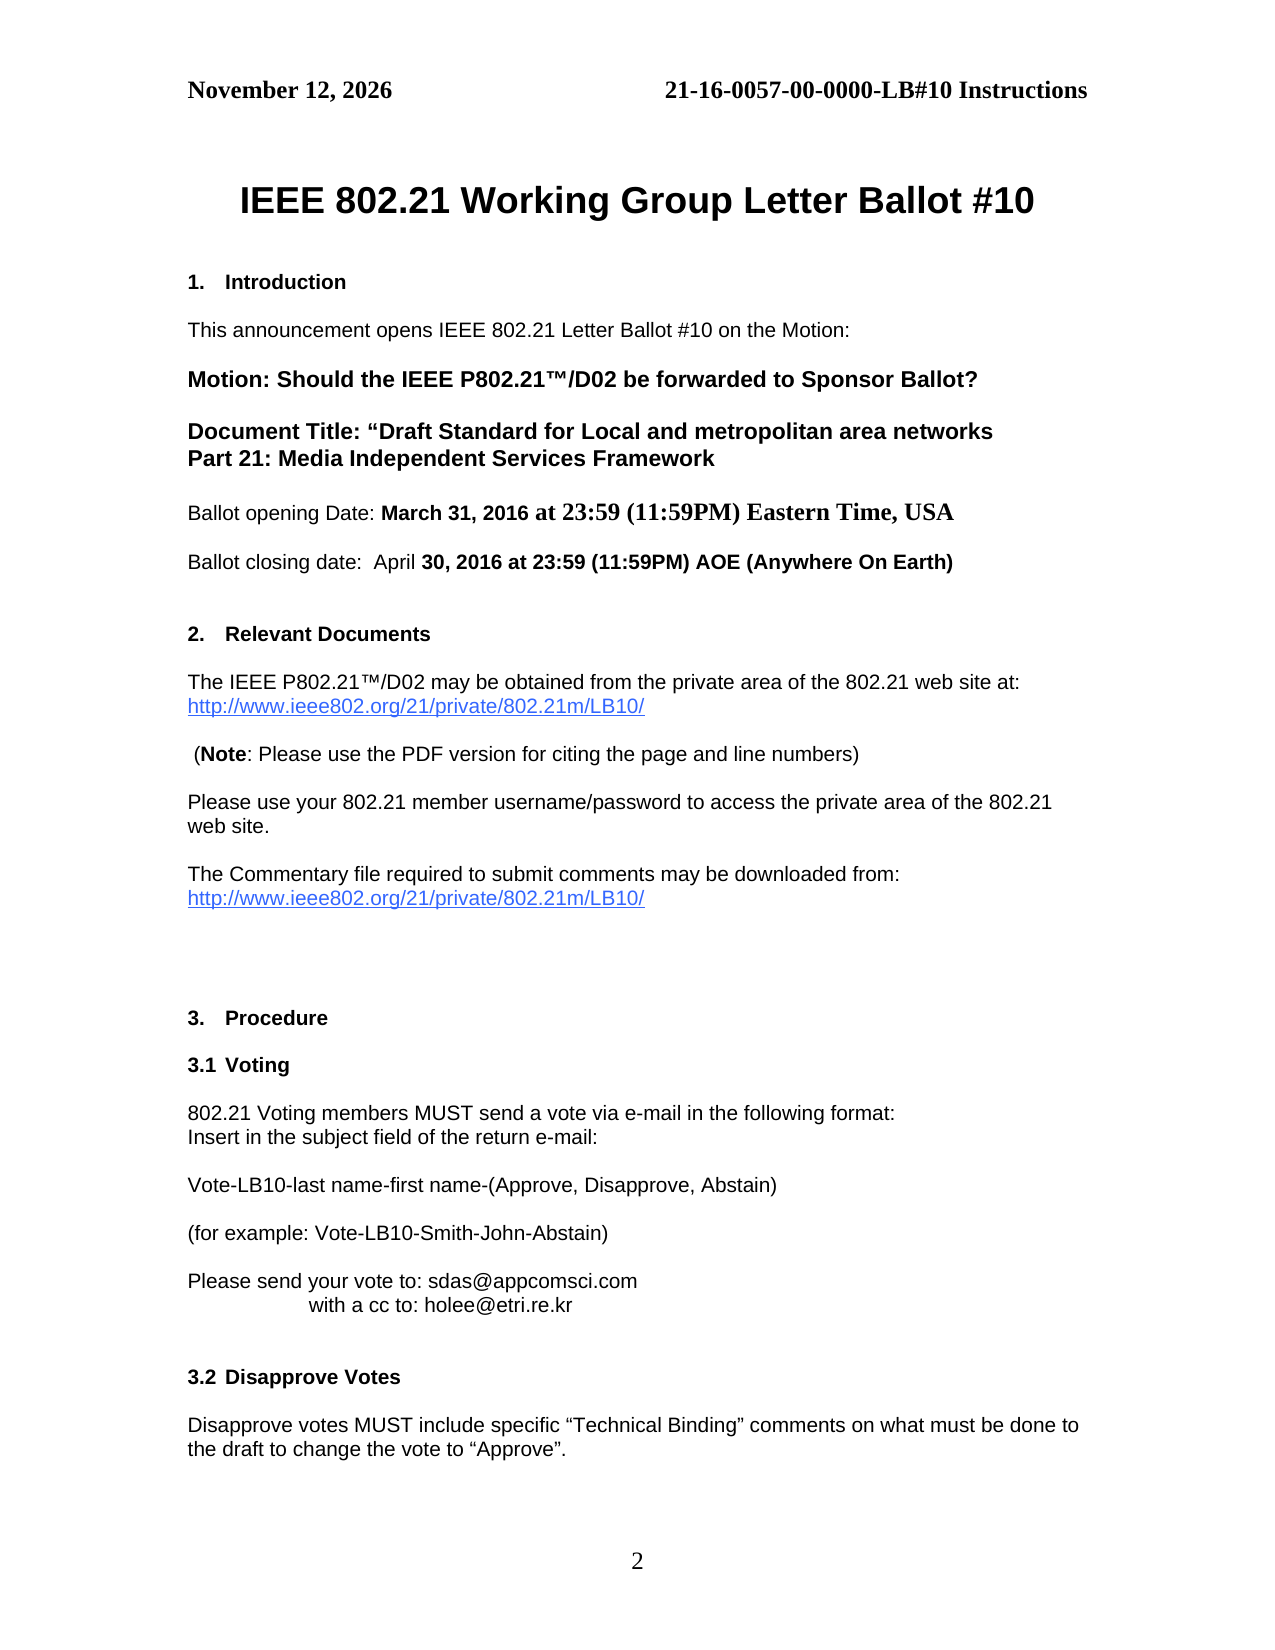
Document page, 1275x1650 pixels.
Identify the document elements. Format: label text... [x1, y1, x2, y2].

text Document Title: “Draft Standard for Local and metropolitan area networks [187, 418, 1087, 445]
text Ballot closing date: April 30, 2016 at 23:59 (11:59PM) AOE (Anywhere On Earth) [187, 550, 1087, 574]
text Please use your 802.21 member username/password to access the private area of the 802.21 web site. [187, 790, 1087, 838]
list Relevant Documents [187, 622, 1087, 646]
text The Commentary file required to submit comments may be downloaded from: [187, 862, 1087, 886]
text http://www.ieee802.org/21/private/802.21m/LB10/ [187, 694, 1087, 718]
text http://www.ieee802.org/21/private/802.21m/LB10/ [187, 886, 1087, 909]
list Introduction [187, 270, 1087, 294]
list Procedure [187, 1005, 1087, 1029]
text Part 21: Media Independent Services Framework [187, 445, 1087, 471]
text (Note: Please use the PDF version for citing the page and line numbers) [187, 742, 1087, 766]
list Disapprove Votes [187, 1365, 1087, 1389]
text with a cc to: holee@etri.re.kr [187, 1293, 1087, 1317]
text Motion: Should the IEEE P802.21™/D02 be forwarded to Sponsor Ballot? [187, 366, 1087, 392]
text Ballot opening Date: March 31, 2016 at 23:59 (11:59PM) Eastern Time, USA [187, 497, 1087, 526]
text Please send your vote to: sdas@appcomsci.com [187, 1269, 1087, 1293]
text (for example: Vote-LB10-Smith-John-Abstain) [187, 1221, 1087, 1245]
text IEEE 802.21 Working Group Letter Ballot #10 [187, 179, 1087, 222]
text Disapprove votes MUST include specific “Technical Binding” comments on what must be done to the draft to change the vote to “Approve”. [187, 1413, 1087, 1461]
text Insert in the subject field of the return e-mail: [187, 1125, 1087, 1149]
text This announcement opens IEEE 802.21 Letter Ballot #10 on the Motion: [187, 318, 1087, 342]
list Voting [187, 1053, 1087, 1077]
text Vote-LB10-last name-first name-(Approve, Disapprove, Abstain) [187, 1173, 1087, 1197]
text 802.21 Voting members MUST send a vote via e-mail in the following format: [187, 1101, 1087, 1125]
text The IEEE P802.21™/D02 may be obtained from the private area of the 802.21 web site at: [187, 670, 1087, 694]
